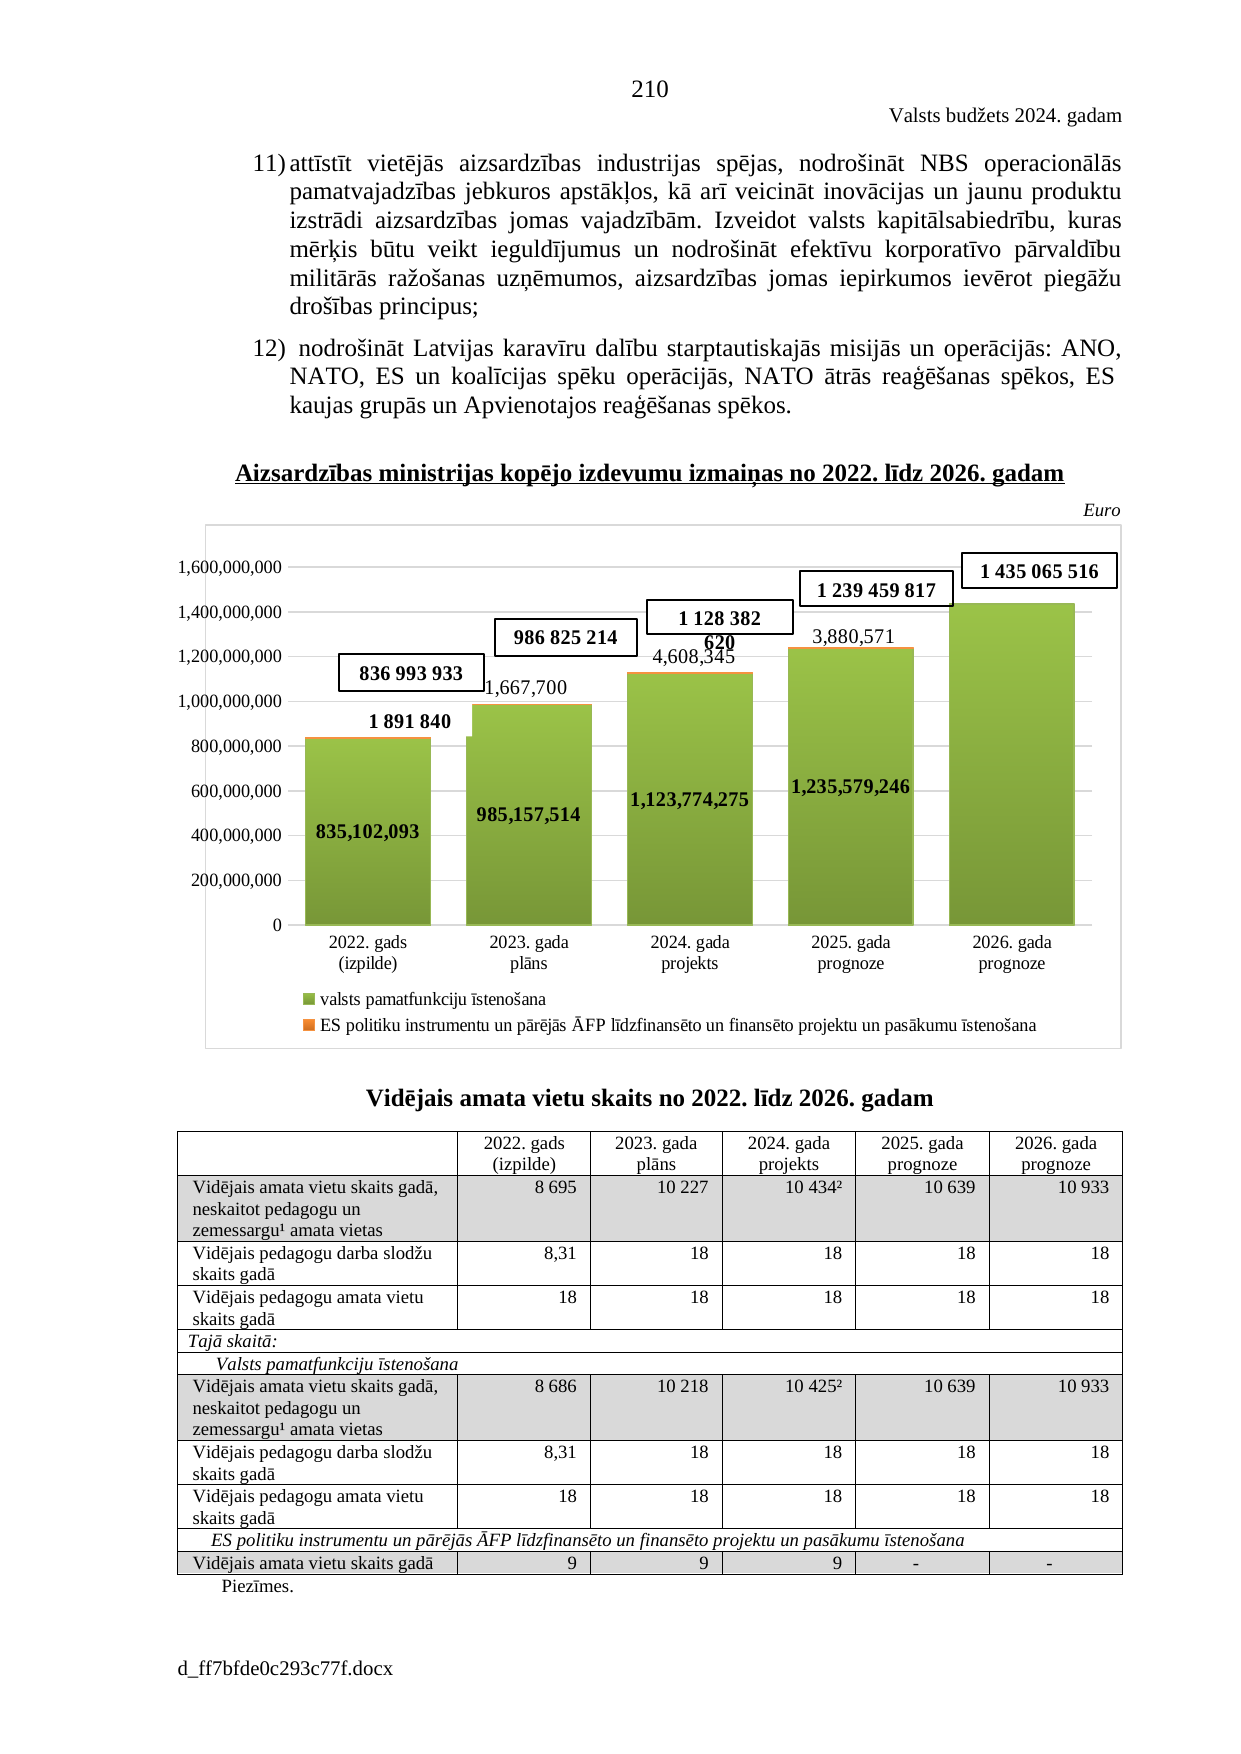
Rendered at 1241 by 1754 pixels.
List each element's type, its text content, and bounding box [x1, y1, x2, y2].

table_cell 10 218 [591, 1375, 722, 1440]
table_cell 9 [458, 1552, 590, 1573]
text Aizsardzības ministrijas kopējo izdevumu izmaiņas no 2022. līdz 2026. gadam [177, 458, 1122, 487]
table_cell 10 639 [856, 1375, 989, 1440]
table_cell Tajā skaitā: [178, 1330, 1122, 1352]
table_cell Vidējais pedagogu amata vietu skaits gadā [178, 1286, 457, 1329]
table_cell 18 [723, 1286, 855, 1329]
table_cell 10 227 [591, 1176, 722, 1241]
table_cell 18 [458, 1286, 590, 1329]
table_cell 10 933 [990, 1375, 1122, 1440]
table_cell 10 425² [723, 1375, 855, 1440]
table_cell 18 [591, 1441, 722, 1484]
table_header 2023. gada plāns [591, 1132, 722, 1175]
table_cell Vidējais pedagogu darba slodžu skaits gadā [178, 1441, 457, 1484]
list attīstīt vietējās aizsardzības industrijas spējas, nodrošināt NBS operacionālās pamatvajadzības jebkuros apstākļos, kā arī veicināt inovācijas un jaunu produktu izstrādi aizsardzības jomas vajadzībām. Izveidot valsts kapitālsabiedrību, kuras mērķis būtu veikt ieguldījumus un nodrošināt efektīvu korporatīvo pārvaldību militārās ražošanas uzņēmumos, aizsardzības jomas iepirkumos ievērot piegāžu drošības principus; [252, 148, 1122, 320]
table_cell Vidējais pedagogu darba slodžu skaits gadā [178, 1242, 457, 1285]
table_cell 9 [591, 1552, 722, 1573]
list nodrošināt Latvijas karavīru dalību starptautiskajās misijās un operācijās: ANO, NATO, ES un koalīcijas spēku operācijās, NATO ātrās reaģēšanas spēkos, ES kaujas grupās un Apvienotajos reaģēšanas spēkos. [252, 333, 1122, 419]
table_cell 18 [458, 1485, 590, 1528]
table_cell Vidējais amata vietu skaits gadā, neskaitot pedagogu un zemessargu¹ amata vietas [178, 1176, 457, 1241]
table_cell 18 [591, 1485, 722, 1528]
table_cell 10 639 [856, 1176, 989, 1241]
table_cell 8,31 [458, 1242, 590, 1285]
table_cell 18 [856, 1441, 989, 1484]
table_cell 18 [591, 1286, 722, 1329]
table_cell - [990, 1552, 1122, 1573]
text Vidējais amata vietu skaits no 2022. līdz 2026. gadam [177, 1083, 1122, 1112]
table_cell ES politiku instrumentu un pārējās ĀFP līdzfinansēto un finansēto projektu un pasākumu īstenošana [178, 1529, 1122, 1551]
text Piezīmes. [177, 1575, 1122, 1596]
table_cell - [856, 1552, 989, 1573]
table_cell 9 [723, 1552, 855, 1573]
table_header 2026. gada prognoze [990, 1132, 1122, 1175]
table_cell 18 [856, 1242, 989, 1285]
table_cell Vidējais amata vietu skaits gadā [178, 1552, 457, 1573]
table_cell 10 434² [723, 1176, 855, 1241]
table_cell 8 686 [458, 1375, 590, 1440]
table_cell Valsts pamatfunkciju īstenošana [178, 1353, 1122, 1374]
table_cell 18 [990, 1242, 1122, 1285]
table_cell Vidējais pedagogu amata vietu skaits gadā [178, 1485, 457, 1528]
table_header 2022. gads (izpilde) [458, 1132, 590, 1175]
table_header 2025. gada prognoze [856, 1132, 989, 1175]
text Euro [177, 498, 1122, 520]
table_cell 18 [990, 1441, 1122, 1484]
table_cell 18 [591, 1242, 722, 1285]
table_header 2024. gada projekts [723, 1132, 855, 1175]
table_cell 18 [723, 1242, 855, 1285]
table_cell 18 [723, 1441, 855, 1484]
table_cell 18 [723, 1485, 855, 1528]
table_cell 18 [990, 1286, 1122, 1329]
table_cell 8,31 [458, 1441, 590, 1484]
table_header [178, 1132, 457, 1175]
table_cell Vidējais amata vietu skaits gadā, neskaitot pedagogu un zemessargu¹ amata vietas [178, 1375, 457, 1440]
table_cell 18 [856, 1286, 989, 1329]
table_cell 18 [856, 1485, 989, 1528]
table_cell 18 [990, 1485, 1122, 1528]
table_cell 8 695 [458, 1176, 590, 1241]
table_cell 10 933 [990, 1176, 1122, 1241]
